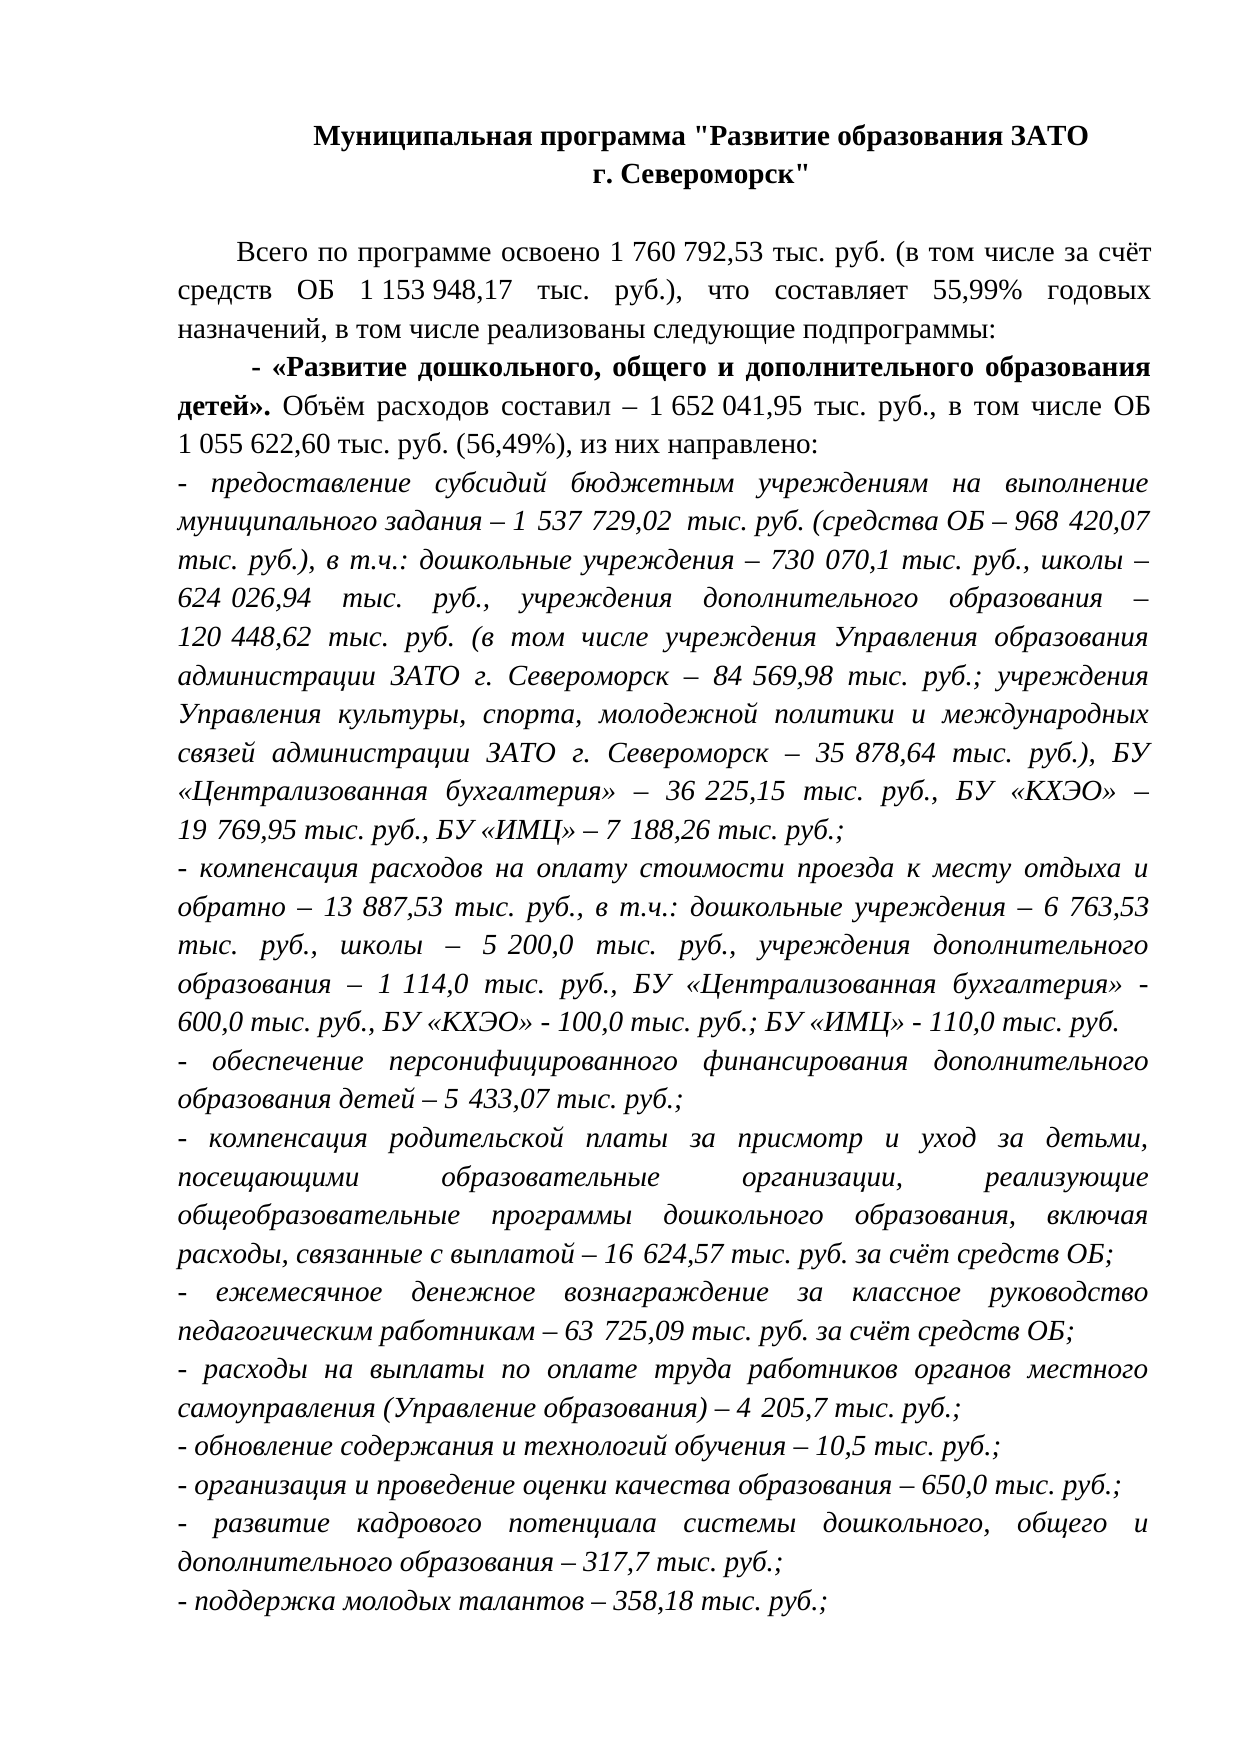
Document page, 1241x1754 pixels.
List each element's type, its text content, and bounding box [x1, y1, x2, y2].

text - предоставление субсидий бюджетным учреждениям на выполнение муниципального задания – 1 537 729,02 тыс. руб. (средства ОБ – 968 420,07 тыс. руб.), в т.ч.: дошкольные учреждения – 730 070,1 тыс. руб., школы – 624 026,94 тыс. руб., учреждения дополнительного образования – 120 448,62 тыс. руб. (в том числе учреждения Управления образования администрации ЗАТО г. Североморск – 84 569,98 тыс. руб.; учреждения Управления культуры, спорта, молодежной политики и международных связей администрации ЗАТО г. Североморск – 35 878,64 тыс. руб.), БУ «Централизованная бухгалтерия» – 36 225,15 тыс. руб., БУ «КХЭО» – 19 769,95 тыс. руб., БУ «ИМЦ» – 7 188,26 тыс. руб.; [177, 465, 1152, 845]
text Всего по программе освоено 1 760 792,53 тыс. руб. (в том числе за счёт средств ОБ 1 153 948,17 тыс. руб.), что составляет 55,99% годовых назначений, в том числе реализованы следующие подпрограммы: [177, 234, 1152, 344]
text - организация и проведение оценки качества образования – 650,0 тыс. руб.; [177, 1467, 1152, 1501]
text - обеспечение персонифицированного финансирования дополнительного образования детей – 5 433,07 тыс. руб.; [177, 1043, 1152, 1115]
text Муниципальная программа "Развитие образования ЗАТО [177, 118, 1152, 152]
text - расходы на выплаты по оплате труда работников органов местного самоуправления (Управление образования) – 4 205,7 тыс. руб.; [177, 1351, 1152, 1423]
text - развитие кадрового потенциала системы дошкольного, общего и дополнительного образования – 317,7 тыс. руб.; [177, 1506, 1152, 1578]
text - ежемесячное денежное вознаграждение за классное руководство педагогическим работникам – 63 725,09 тыс. руб. за счёт средств ОБ; [177, 1274, 1152, 1346]
text г. Североморск" [177, 157, 1152, 190]
text - поддержка молодых талантов – 358,18 тыс. руб.; [177, 1583, 1122, 1616]
text - компенсация расходов на оплату стоимости проезда к месту отдыха и обратно – 13 887,53 тыс. руб., в т.ч.: дошкольные учреждения – 6 763,53 тыс. руб., школы – 5 200,0 тыс. руб., учреждения дополнительного образования – 1 114,0 тыс. руб., БУ «Централизованная бухгалтерия» - 600,0 тыс. руб., БУ «КХЭО» - 100,0 тыс. руб.; БУ «ИМЦ» - 110,0 тыс. руб. [177, 850, 1152, 1038]
text - обновление содержания и технологий обучения – 10,5 тыс. руб.; [177, 1428, 1152, 1462]
text - компенсация родительской платы за присмотр и уход за детьми, посещающими образовательные организации, реализующие общеобразовательные программы дошкольного образования, включая расходы, связанные с выплатой – 16 624,57 тыс. руб. за счёт средств ОБ; [177, 1120, 1152, 1269]
text - «Развитие дошкольного, общего и дополнительного образования детей». Объём расходов составил – 1 652 041,95 тыс. руб., в том числе ОБ 1 055 622,60 тыс. руб. (56,49%), из них направлено: [177, 349, 1152, 460]
